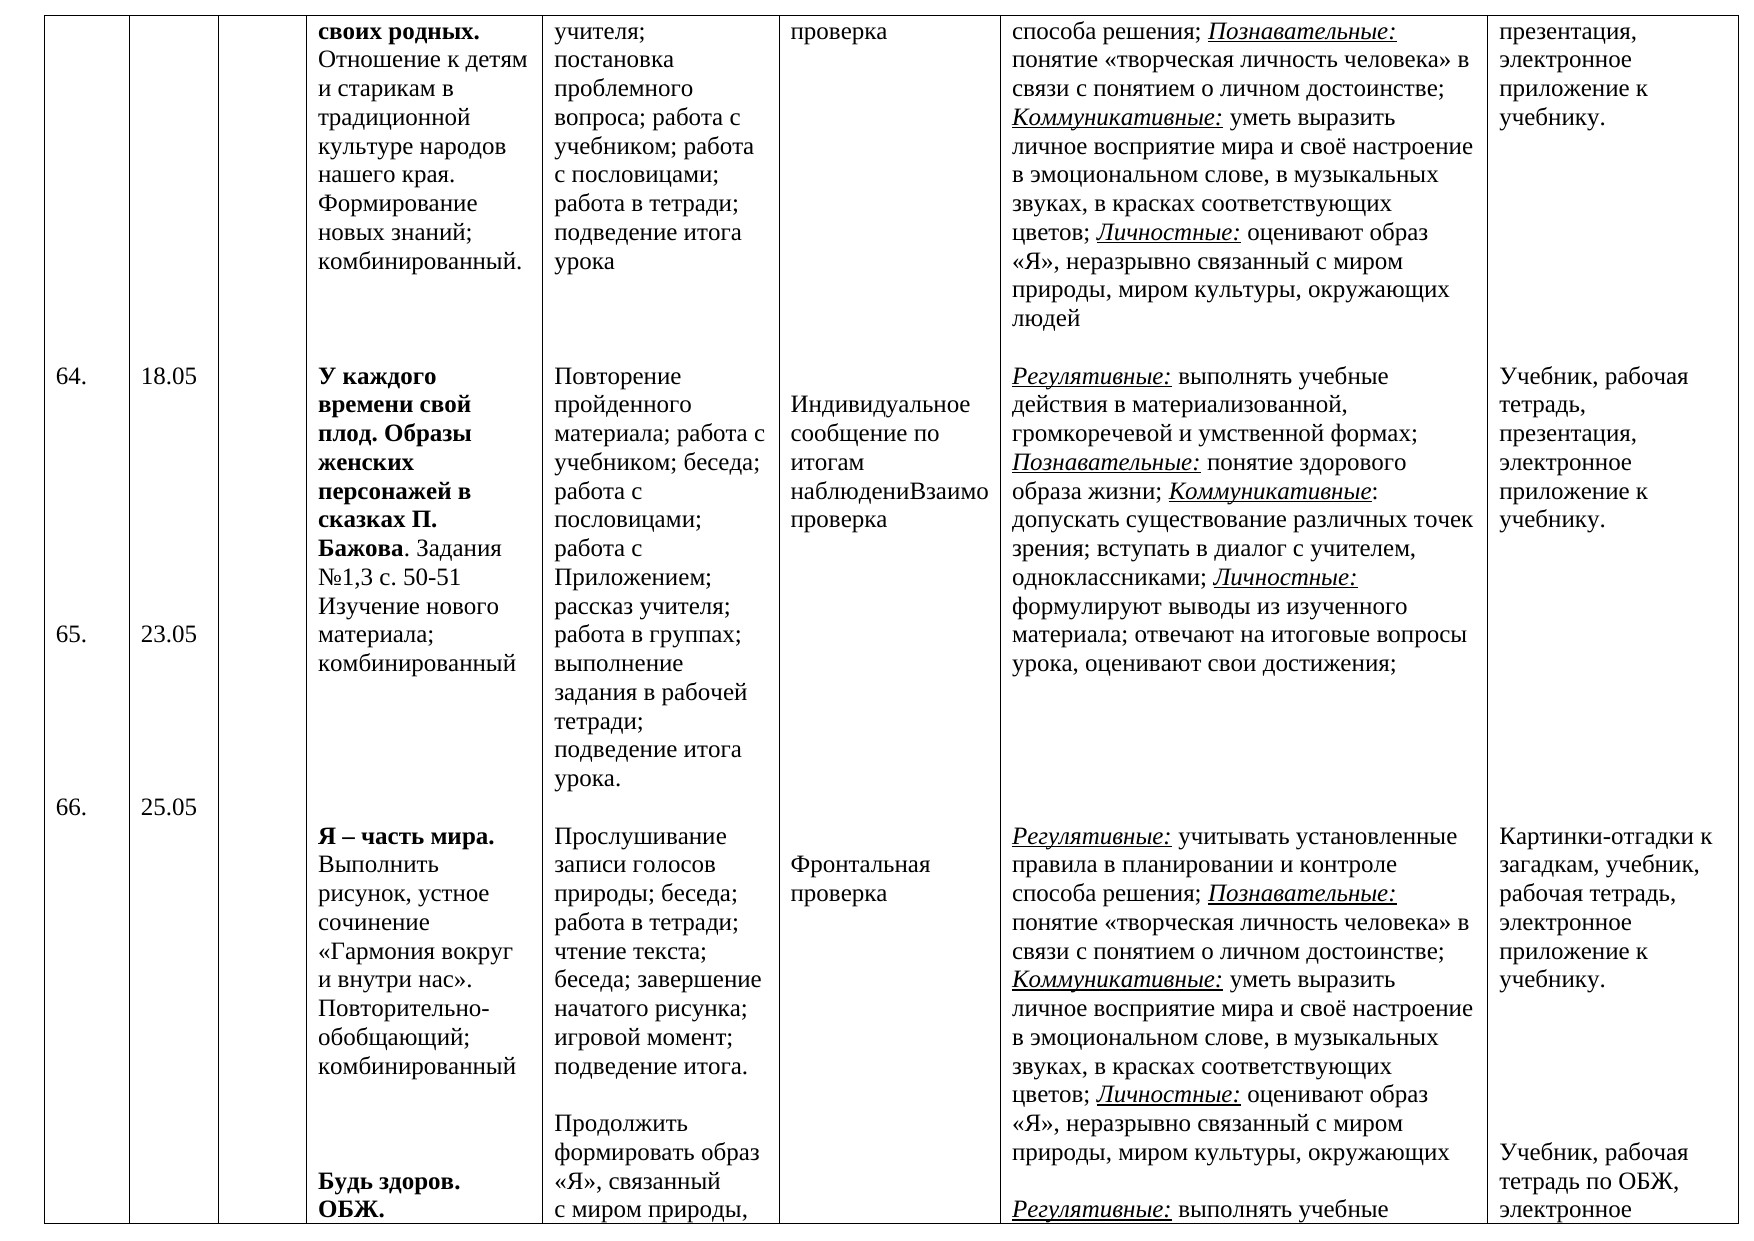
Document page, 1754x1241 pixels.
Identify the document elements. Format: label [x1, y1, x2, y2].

table_cell [543, 16, 779, 1223]
table_cell [307, 16, 542, 1223]
table_cell [219, 16, 306, 1223]
table_cell [130, 16, 218, 1223]
table_cell [780, 16, 1000, 1223]
table_cell [1001, 16, 1487, 1223]
table_cell [1488, 16, 1738, 1223]
table_cell [45, 16, 129, 1223]
